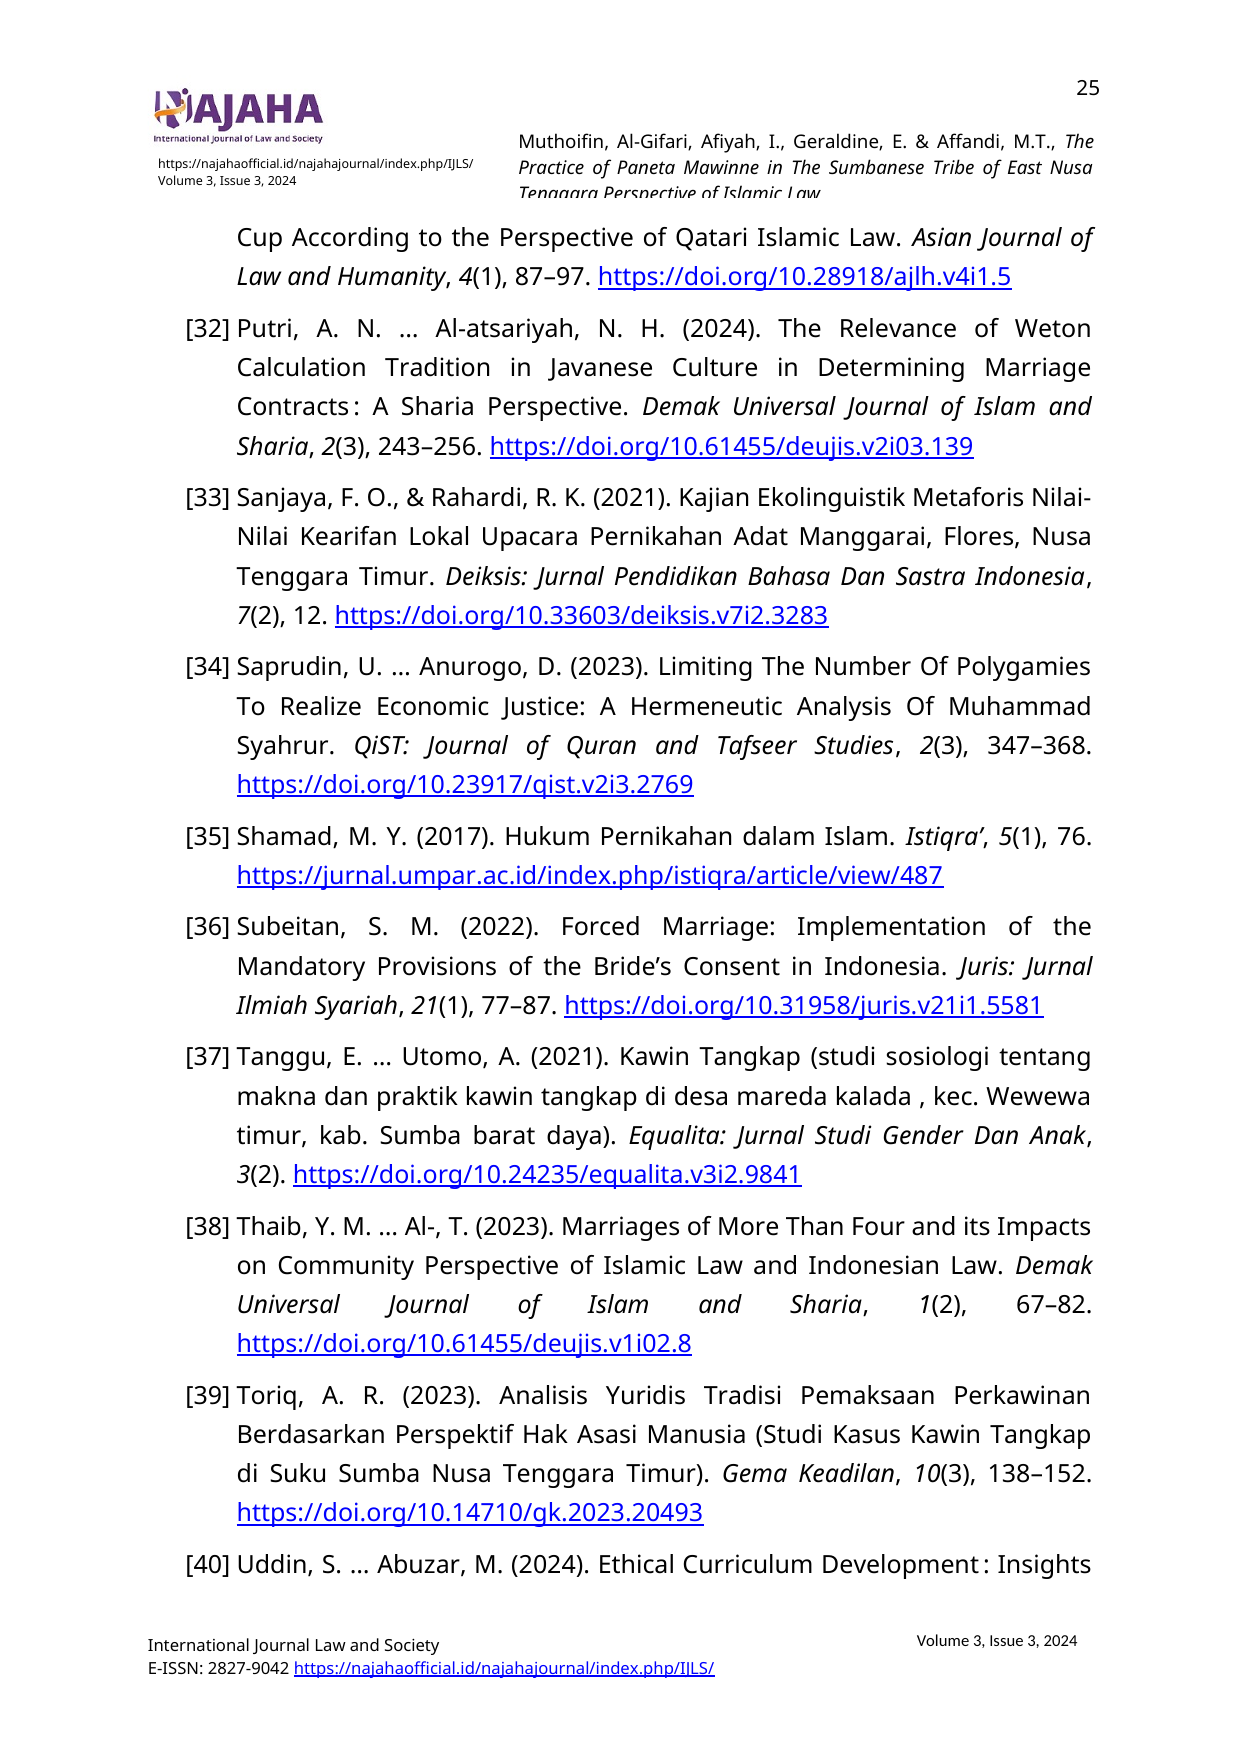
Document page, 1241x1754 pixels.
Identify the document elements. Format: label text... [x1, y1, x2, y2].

list Shamad, M. Y. (2017). Hukum Pernikahan dalam Islam. Istiqra’, 5(1), 76. https://jurnal.umpar.ac.id/index.php/istiqra/article/view/487 [185, 818, 1092, 891]
list Subeitan, S. M. (2022). Forced Marriage: Implementation of the Mandatory Provisions of the Bride’s Consent in Indonesia. Juris: Jurnal Ilmiah Syariah, 21(1), 77–87. https://doi.org/10.31958/juris.v21i1.5581 [185, 909, 1092, 1021]
list Thaib, Y. M. … Al-, T. (2023). Marriages of More Than Four and its Impacts on Community Perspective of Islamic Law and Indonesian Law. Demak Universal Journal of Islam and Sharia, 1(2), 67–82. https://doi.org/10.61455/deujis.v1i02.8 [185, 1208, 1092, 1360]
list Sanjaya, F. O., & Rahardi, R. K. (2021). Kajian Ekolinguistik Metaforis Nilai-Nilai Kearifan Lokal Upacara Pernikahan Adat Manggarai, Flores, Nusa Tenggara Timur. Deiksis: Jurnal Pendidikan Bahasa Dan Sastra Indonesia, 7(2), 12. https://doi.org/10.33603/deiksis.v7i2.3283 [185, 480, 1092, 631]
list Putri, A. N. … Al-atsariyah, N. H. (2024). The Relevance of Weton Calculation Tradition in Javanese Culture in Determining Marriage Contracts : A Sharia Perspective. Demak Universal Journal of Islam and Sharia, 2(3), 243–256. https://doi.org/10.61455/deujis.v2i03.139 [185, 311, 1092, 462]
list Saprudin, U. … Anurogo, D. (2023). Limiting The Number Of Polygamies To Realize Economic Justice: A Hermeneutic Analysis Of Muhammad Syahrur. QiST: Journal of Quran and Tafseer Studies, 2(3), 347–368. https://doi.org/10.23917/qist.v2i3.2769 [185, 649, 1092, 801]
picture [147, 75, 328, 158]
list Toriq, A. R. (2023). Analisis Yuridis Tradisi Pemaksaan Perkawinan Berdasarkan Perspektif Hak Asasi Manusia (Studi Kasus Kawin Tangkap di Suku Sumba Nusa Tenggara Timur). Gema Keadilan, 10(3), 138–152. https://doi.org/10.14710/gk.2023.20493 [185, 1377, 1092, 1529]
list Tanggu, E. … Utomo, A. (2021). Kawin Tangkap (studi sosiologi tentang makna dan praktik kawin tangkap di desa mareda kalada , kec. Wewewa timur, kab. Sumba barat daya). Equalita: Jurnal Studi Gender Dan Anak, 3(2). https://doi.org/10.24235/equalita.v3i2.9841 [185, 1039, 1092, 1191]
